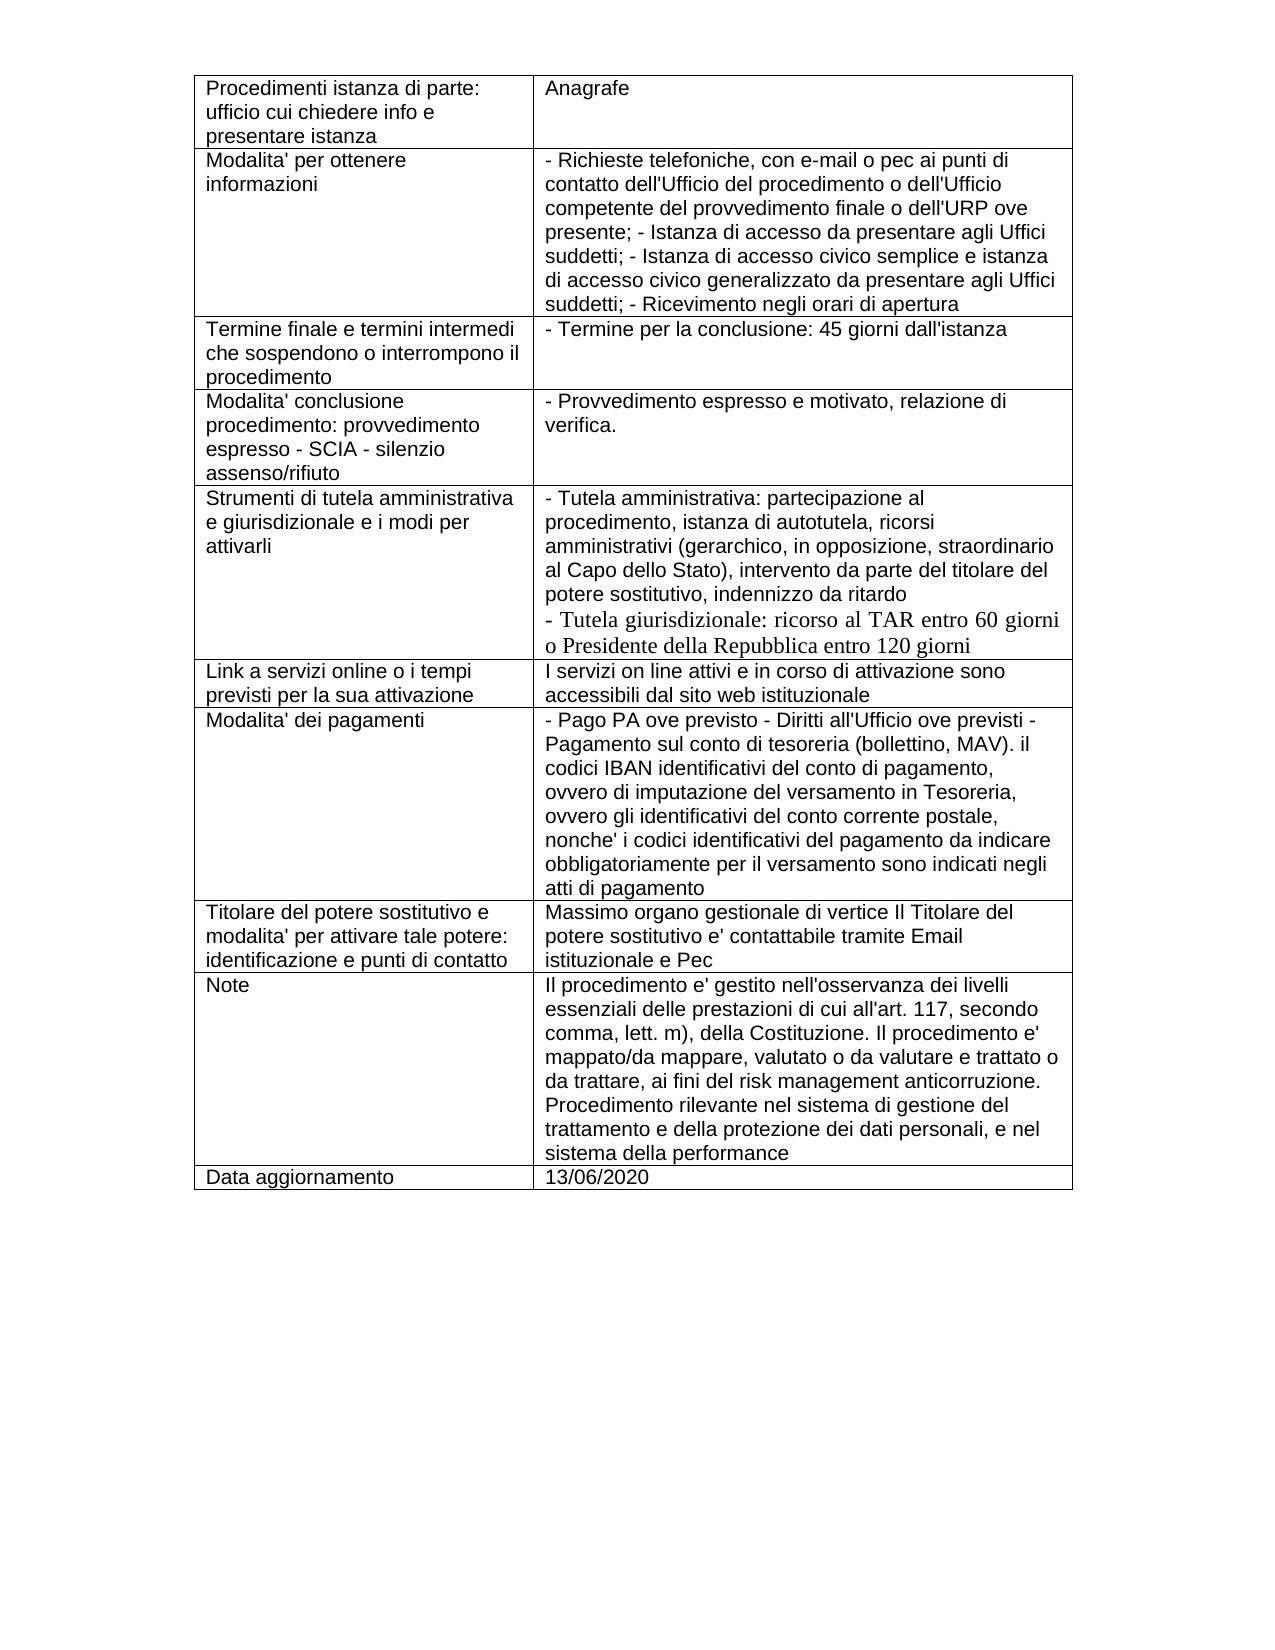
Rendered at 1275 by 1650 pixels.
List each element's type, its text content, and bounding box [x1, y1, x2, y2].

table_cell Note [195, 973, 533, 1164]
table_cell - Tutela amministrativa: partecipazione al procedimento, istanza di autotutela, ricorsi amministrativi (gerarchico, in opposizione, straordinario al Capo dello Stato), intervento da parte del titolare del potere sostitutivo, indennizzo da ritardo - Tutela giurisdizionale: ricorso al TAR entro 60 giorni o Presidente della Repubblica entro 120 giorni [534, 486, 1072, 658]
table_cell Il procedimento e' gestito nell'osservanza dei livelli essenziali delle prestazioni di cui all'art. 117, secondo comma, lett. m), della Costituzione. Il procedimento e' mappato/da mappare, valutato o da valutare e trattato o da trattare, ai fini del risk management anticorruzione. Procedimento rilevante nel sistema di gestione del trattamento e della protezione dei dati personali, e nel sistema della performance [534, 973, 1072, 1164]
table_cell - Provvedimento espresso e motivato, relazione di verifica. [534, 390, 1072, 485]
table_cell - Termine per la conclusione: 45 giorni dall'istanza [534, 317, 1072, 389]
table_cell - Richieste telefoniche, con e-mail o pec ai punti di contatto dell'Ufficio del procedimento o dell'Ufficio competente del provvedimento finale o dell'URP ove presente; - Istanza di accesso da presentare agli Uffici suddetti; - Istanza di accesso civico semplice e istanza di accesso civico generalizzato da presentare agli Uffici suddetti; - Ricevimento negli orari di apertura [534, 149, 1072, 316]
table_cell Modalita' conclusione procedimento: provvedimento espresso - SCIA - silenzio assenso/rifiuto [195, 390, 533, 485]
table_cell Strumenti di tutela amministrativa e giurisdizionale e i modi per attivarli [195, 486, 533, 658]
table_cell Modalita' dei pagamenti [195, 708, 533, 899]
table_cell Modalita' per ottenere informazioni [195, 149, 533, 316]
table_cell Procedimenti istanza di parte: ufficio cui chiedere info e presentare istanza [195, 76, 533, 148]
table_cell Link a servizi online o i tempi previsti per la sua attivazione [195, 660, 533, 707]
table_cell Data aggiornamento [195, 1166, 533, 1189]
table_cell Anagrafe [534, 76, 1072, 148]
table_cell Termine finale e termini intermedi che sospendono o interrompono il procedimento [195, 317, 533, 389]
table_cell I servizi on line attivi e in corso di attivazione sono accessibili dal sito web istituzionale [534, 660, 1072, 707]
table_cell Massimo organo gestionale di vertice Il Titolare del potere sostitutivo e' contattabile tramite Email istituzionale e Pec [534, 901, 1072, 972]
table_cell - Pago PA ove previsto - Diritti all'Ufficio ove previsti - Pagamento sul conto di tesoreria (bollettino, MAV). il codici IBAN identificativi del conto di pagamento, ovvero di imputazione del versamento in Tesoreria, ovvero gli identificativi del conto corrente postale, nonche' i codici identificativi del pagamento da indicare obbligatoriamente per il versamento sono indicati negli atti di pagamento [534, 708, 1072, 899]
table_cell Titolare del potere sostitutivo e modalita' per attivare tale potere: identificazione e punti di contatto [195, 901, 533, 972]
table_cell 13/06/2020 [534, 1166, 1072, 1189]
